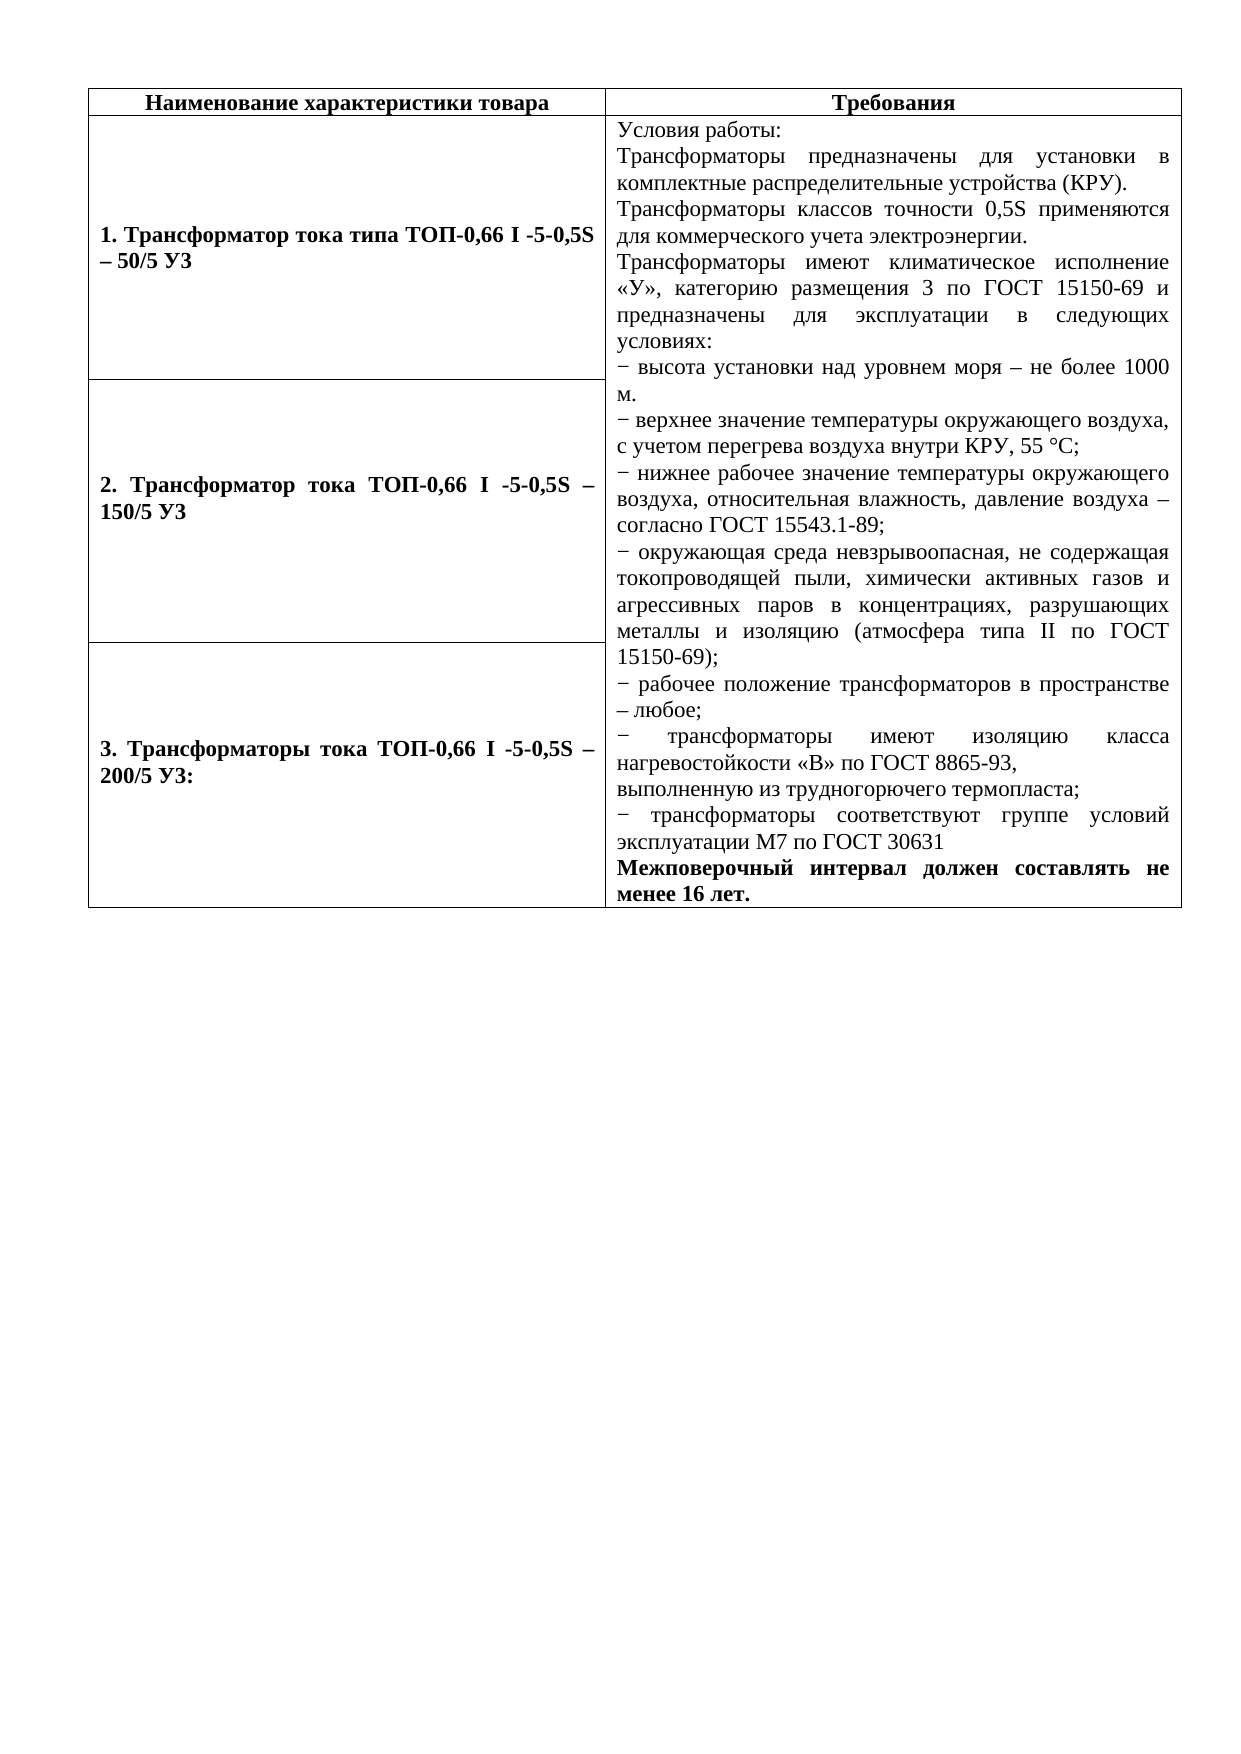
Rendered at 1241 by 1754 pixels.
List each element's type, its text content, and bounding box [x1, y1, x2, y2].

table_cell 1. Трансформатор тока типа ТОП-0,66 I -5-0,5S – 50/5 У3 [89, 116, 605, 379]
table_cell 2. Трансформатор тока ТОП-0,66 I -5-0,5S – 150/5 У3 [89, 380, 605, 642]
table_header Требования [606, 89, 1181, 115]
table_header Наименование характеристики товара [89, 89, 605, 115]
table_cell Условия работы: Трансформаторы предназначены для установки в комплектные распределительные устройства (КРУ). Трансформаторы классов точности 0,5S применяются для коммерческого учета электроэнергии. Трансформаторы имеют климатическое исполнение «У», категорию размещения 3 по ГОСТ 15150-69 и предназначены для эксплуатации в следующих условиях: − высота установки над уровнем моря – не более 1000 м. − верхнее значение температуры окружающего воздуха, с учетом перегрева воздуха внутри КРУ, 55 °С; − нижнее рабочее значение температуры окружающего воздуха, относительная влажность, давление воздуха – согласно ГОСТ 15543.1-89; − окружающая среда невзрывоопасная, не содержащая токопроводящей пыли, химически активных газов и агрессивных паров в концентрациях, разрушающих металлы и изоляцию (атмосфера типа II по ГОСТ 15150-69); − рабочее положение трансформаторов в пространстве – любое; − трансформаторы имеют изоляцию класса нагревостойкости «В» по ГОСТ 8865-93, выполненную из трудногорючего термопласта; − трансформаторы соответствуют группе условий эксплуатации М7 по ГОСТ 30631 Межповерочный интервал должен составлять не менее 16 лет. [606, 116, 1181, 907]
table_cell 3. Трансформаторы тока ТОП-0,66 I -5-0,5S – 200/5 У3: [89, 643, 605, 907]
